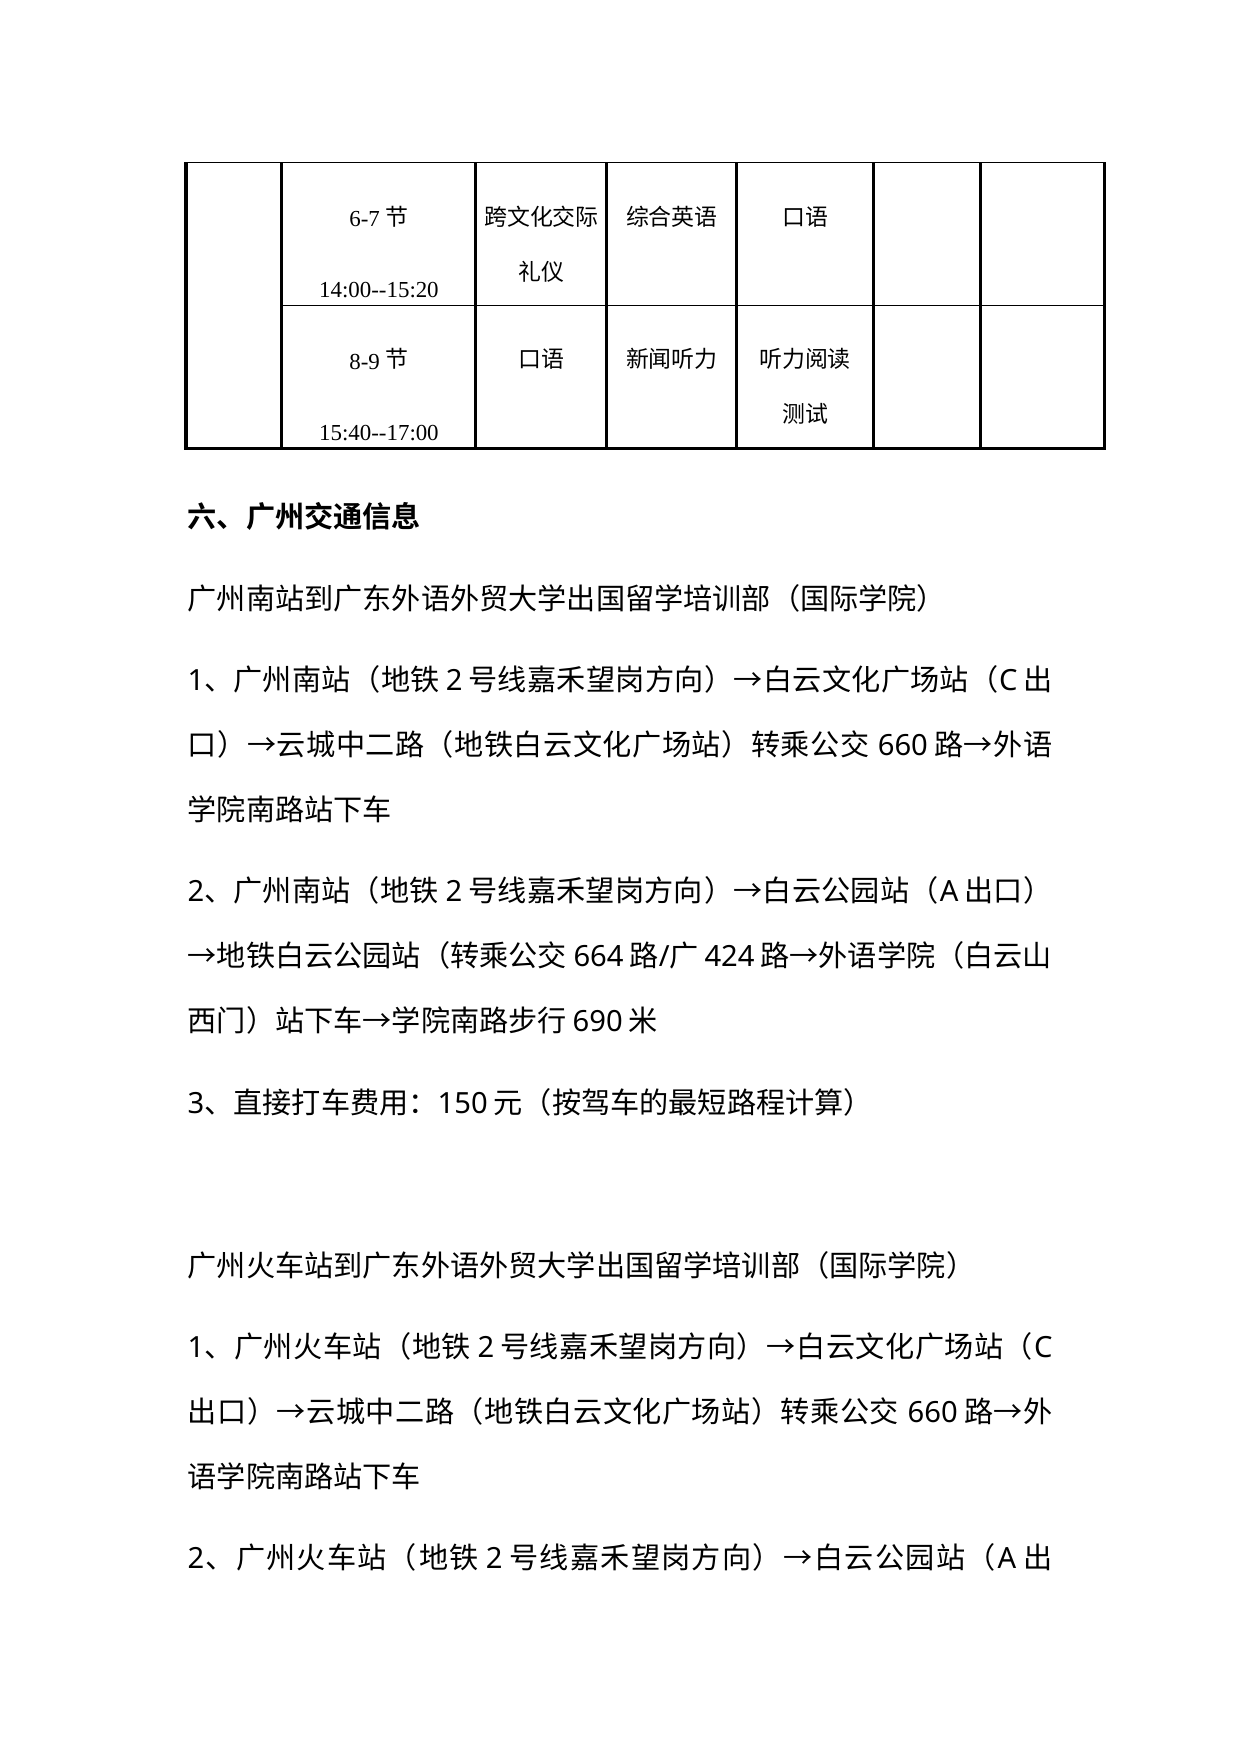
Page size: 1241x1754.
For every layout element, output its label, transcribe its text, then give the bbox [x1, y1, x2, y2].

table_cell 综合英语 [608, 163, 735, 233]
text 广州南站到广东外语外贸大学出国留学培训部（国际学院） [187, 564, 1053, 629]
table_cell 测试 [738, 376, 872, 447]
table_cell [608, 233, 735, 304]
table_cell 听力阅读 [738, 306, 872, 376]
table_cell [875, 306, 979, 447]
list 广州南站（地铁2号线嘉禾望岗方向）→白云文化广场站（C出口）→云城中二路（地铁白云文化广场站）转乘公交660路→外语学院南路站下车 [187, 645, 1053, 840]
table_cell [738, 233, 872, 304]
table_cell [477, 376, 605, 447]
list 六、广州交通信息 [187, 483, 1053, 548]
table_cell 新闻听力 [608, 306, 735, 376]
list 广州南站（地铁2号线嘉禾望岗方向）→白云公园站（A出口）→地铁白云公园站（转乘公交664路/广424路→外语学院（白云山西门）站下车→学院南路步行690米 [187, 857, 1053, 1052]
table_cell 14:00--15:20 [283, 233, 474, 304]
table_cell [982, 163, 1103, 304]
list 直接打车费用：150元（按驾车的最短路程计算） [187, 1068, 1053, 1133]
table_cell 口语 [477, 306, 605, 376]
table_cell 6-7 节 [283, 163, 474, 233]
table_cell 15:40--17:00 [283, 376, 474, 447]
table_cell 8-9 节 [283, 306, 474, 376]
table_cell [608, 376, 735, 447]
list 1、广州火车站（地铁2号线嘉禾望岗方向）→白云文化广场站（C出口）→云城中二路（地铁白云文化广场站）转乘公交660路→外语学院南路站下车 [187, 1312, 1053, 1507]
table_cell 跨文化交际 [477, 163, 605, 233]
table_cell [875, 163, 979, 304]
text 广州火车站到广东外语外贸大学出国留学培训部（国际学院） [187, 1231, 1053, 1296]
table_cell [982, 306, 1103, 447]
table_cell 口语 [738, 163, 872, 233]
table_cell 礼仪 [477, 233, 605, 304]
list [187, 1523, 1053, 1588]
